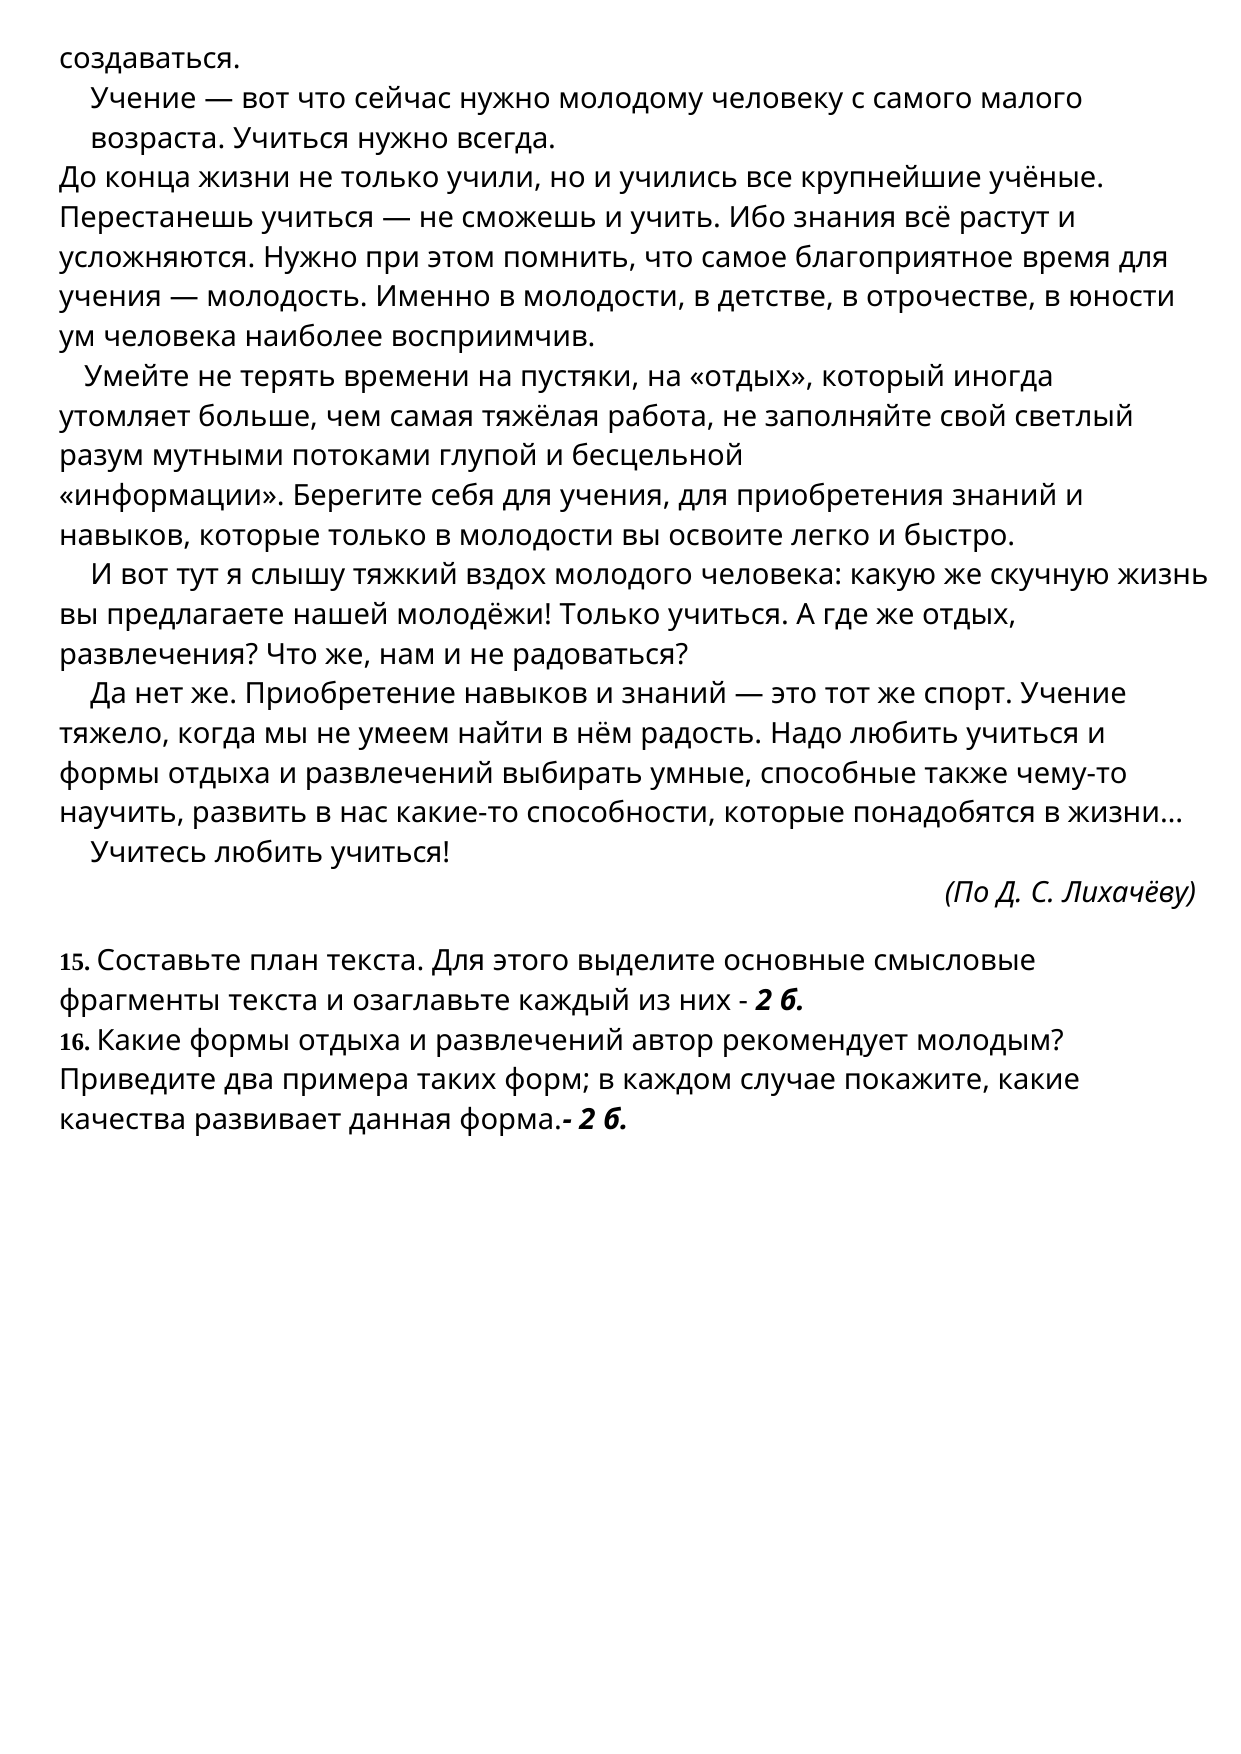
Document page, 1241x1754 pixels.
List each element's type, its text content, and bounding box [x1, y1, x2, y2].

text Учитесь любить учиться! [90, 831, 1211, 871]
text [59, 37, 1211, 77]
list Составьте план текста. Для этого выделите основные смысловые фрагменты текста и озаглавьте каждый из них - 2 б. [59, 939, 1128, 1019]
text Да нет же. Приобретение навыков и знаний — это тот же спорт. Учение тяжело, когда мы не умеем найти в нём радость. Надо любить учиться и формы отдыха и развлечений выбирать умные, способные также чему-то научить, развить в нас какие-то способности, которые понадобятся в жизни… [59, 673, 1211, 831]
list Какие формы отдыха и развлечений автор рекомендует молодым? Приведите два примера таких форм; в каждом случае покажите, какие качества развивает данная форма.- 2 б. [59, 1019, 1131, 1138]
text «информации». Берегите себя для учения, для приобретения знаний и навыков, которые только в молодости вы освоите легко и быстро. [59, 474, 1158, 553]
text И вот тут я слышу тяжкий вздох молодого человека: какую же скучную жизнь вы предлагаете нашей молодёжи! Только учиться. А где же отдых, развлечения? Что же, нам и не радоваться? [59, 553, 1211, 673]
text Учение — вот что сейчас нужно молодому человеку с самого малого возраста. Учиться нужно всегда. [90, 77, 1211, 157]
text (По Д. С. Лихачёву) [44, 871, 1196, 911]
text До конца жизни не только учили, но и учились все крупнейшие учёные. Перестанешь учиться — не сможешь и учить. Ибо знания всё растут и усложняются. Нужно при этом помнить, что самое благоприятное время для учения — молодость. Именно в молодости, в детстве, в отрочестве, в юности ум человека наиболее восприимчив. [59, 157, 1183, 355]
text Умейте не терять времени на пустяки, на «отдых», который иногда утомляет больше, чем самая тяжёлая работа, не заполняйте свой светлый разум мутными потоками глупой и бесцельной [59, 355, 1158, 474]
